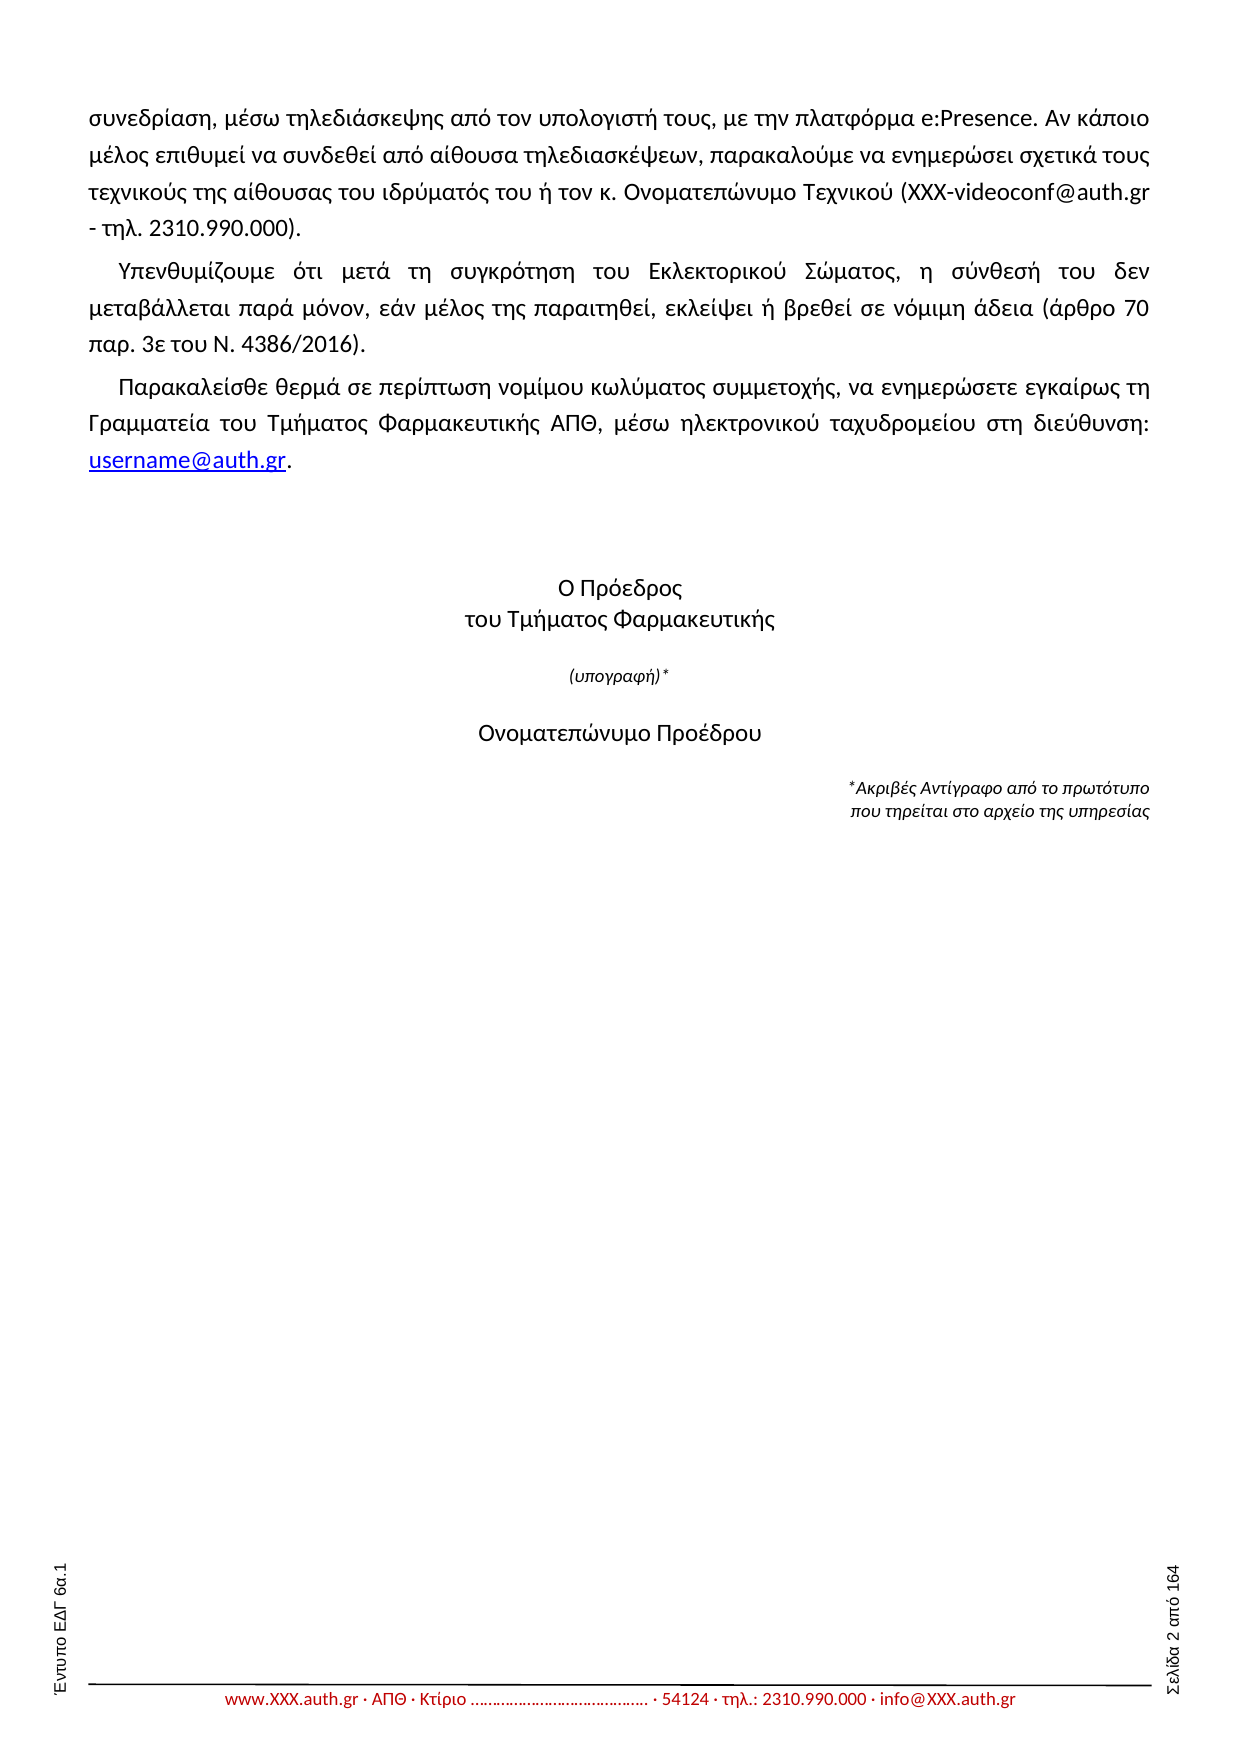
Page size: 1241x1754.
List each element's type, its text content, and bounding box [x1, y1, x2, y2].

text Παρακαλείσθε θερμά σε περίπτωση νομίμου κωλύματος συμμετοχής, να ενημερώσετε εγκαίρως τη Γραμματεία του Τμήματος Φαρμακευτικής ΑΠΘ, μέσω ηλεκτρονικού ταχυδρομείου στη διεύθυνση: username@auth.gr. [89, 371, 1152, 475]
text Ονοματεπώνυμο Προέδρου [89, 718, 1152, 748]
text που τηρείται στο αρχείο της υπηρεσίας [89, 799, 1152, 822]
text *Ακριβές Αντίγραφο από το πρωτότυπο [89, 776, 1152, 799]
text Ο Πρόεδρος [89, 573, 1152, 603]
text (υπογραφή)* [89, 664, 1152, 687]
text Υπενθυμίζουμε ότι μετά τη συγκρότηση του Εκλεκτορικού Σώματος, η σύνθεσή του δεν μεταβάλλεται παρά μόνον, εάν μέλος της παραιτηθεί, εκλείψει ή βρεθεί σε νόμιμη άδεια (άρθρο 70 παρ. 3ε του Ν. 4386/2016). [89, 255, 1152, 359]
text του Τμήματος Φαρμακευτικής [89, 603, 1152, 634]
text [89, 103, 1152, 243]
